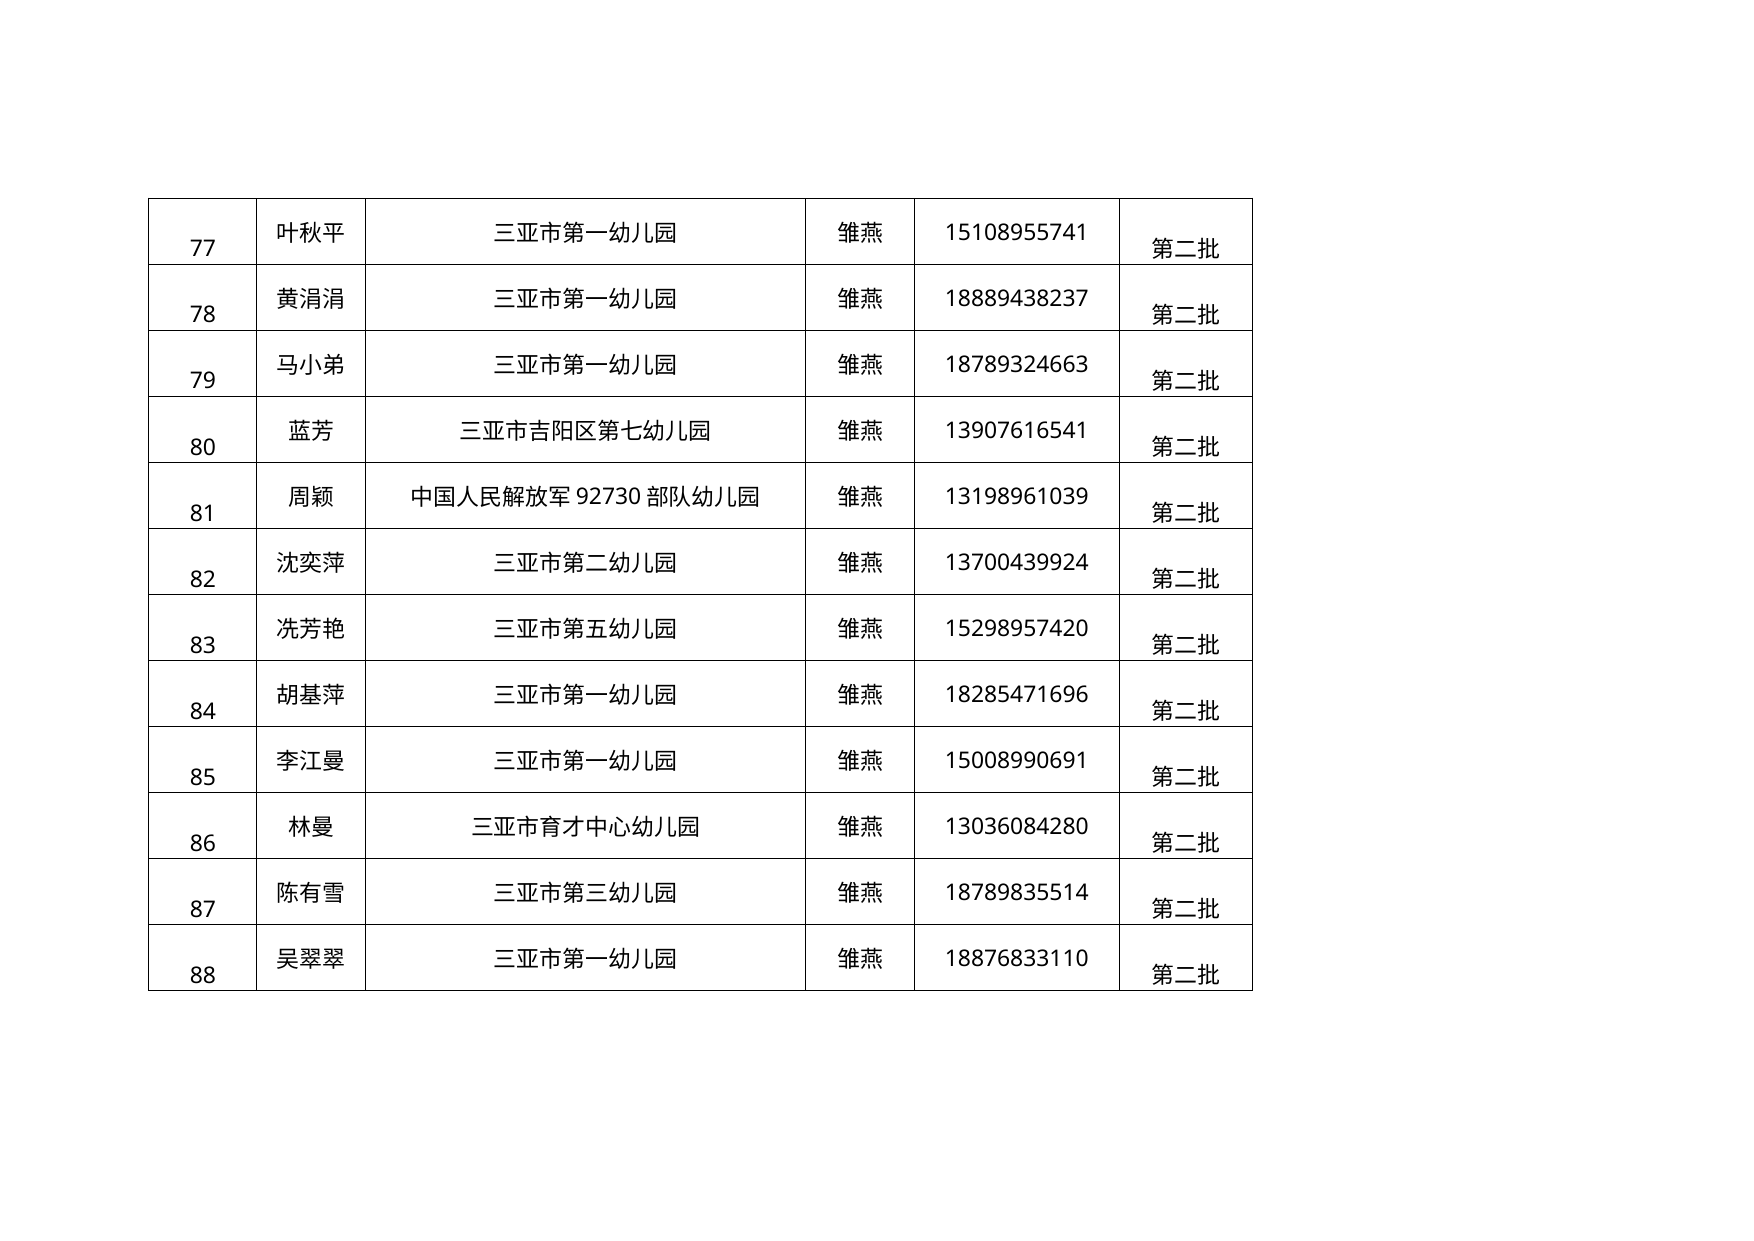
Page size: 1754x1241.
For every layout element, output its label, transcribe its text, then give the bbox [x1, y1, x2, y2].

table_cell 三亚市第一幼儿园 [366, 661, 805, 726]
table_cell 三亚市第一幼儿园 [366, 727, 805, 792]
table_cell 林曼 [257, 793, 365, 858]
table_cell 第二批 [1120, 331, 1252, 396]
table_cell 马小弟 [257, 331, 365, 396]
table_cell 胡基萍 [257, 661, 365, 726]
table_cell 88 [149, 925, 256, 990]
table_cell 吴翠翠 [257, 925, 365, 990]
table_cell 13700439924 [915, 529, 1119, 594]
table_cell 79 [149, 331, 256, 396]
table_cell 陈有雪 [257, 859, 365, 924]
table_cell 第二批 [1120, 925, 1252, 990]
table_cell 77 [149, 199, 256, 264]
table_cell 雏燕 [806, 595, 914, 660]
table_cell 三亚市第一幼儿园 [366, 199, 805, 264]
table_cell 13907616541 [915, 397, 1119, 462]
table_cell 雏燕 [806, 199, 914, 264]
table_cell 中国人民解放军92730部队幼儿园 [366, 463, 805, 528]
table_cell 81 [149, 463, 256, 528]
table_cell 雏燕 [806, 925, 914, 990]
table_cell 第二批 [1120, 859, 1252, 924]
table_cell 第二批 [1120, 265, 1252, 330]
table_cell 雏燕 [806, 859, 914, 924]
table_cell 78 [149, 265, 256, 330]
table_cell 第二批 [1120, 727, 1252, 792]
table_cell 三亚市第三幼儿园 [366, 859, 805, 924]
table_cell 蓝芳 [257, 397, 365, 462]
table_cell 第二批 [1120, 199, 1252, 264]
table_cell 18889438237 [915, 265, 1119, 330]
table_cell 第二批 [1120, 661, 1252, 726]
table_cell 86 [149, 793, 256, 858]
table_cell 沈奕萍 [257, 529, 365, 594]
table_cell 15298957420 [915, 595, 1119, 660]
table_cell 雏燕 [806, 661, 914, 726]
table_cell 李江曼 [257, 727, 365, 792]
table_cell 第二批 [1120, 595, 1252, 660]
table_cell 84 [149, 661, 256, 726]
table_cell 82 [149, 529, 256, 594]
table_cell 雏燕 [806, 331, 914, 396]
table_cell 18789324663 [915, 331, 1119, 396]
table_cell 雏燕 [806, 463, 914, 528]
table_cell 三亚市第五幼儿园 [366, 595, 805, 660]
table_cell 雏燕 [806, 793, 914, 858]
table_cell 85 [149, 727, 256, 792]
table_cell 雏燕 [806, 397, 914, 462]
table_cell 黄涓涓 [257, 265, 365, 330]
table_cell 18789835514 [915, 859, 1119, 924]
table_cell 冼芳艳 [257, 595, 365, 660]
table_cell 雏燕 [806, 727, 914, 792]
table_cell 第二批 [1120, 793, 1252, 858]
table_cell 雏燕 [806, 265, 914, 330]
table_cell 13036084280 [915, 793, 1119, 858]
table_cell 18876833110 [915, 925, 1119, 990]
table_cell 80 [149, 397, 256, 462]
table_cell 13198961039 [915, 463, 1119, 528]
table_cell 三亚市第一幼儿园 [366, 331, 805, 396]
table_cell 周颖 [257, 463, 365, 528]
table_cell 87 [149, 859, 256, 924]
table_cell 83 [149, 595, 256, 660]
table_cell 三亚市第一幼儿园 [366, 265, 805, 330]
table_cell 15008990691 [915, 727, 1119, 792]
table_cell 三亚市育才中心幼儿园 [366, 793, 805, 858]
table_cell 三亚市第二幼儿园 [366, 529, 805, 594]
table_cell 叶秋平 [257, 199, 365, 264]
table_cell 三亚市第一幼儿园 [366, 925, 805, 990]
table_cell 第二批 [1120, 529, 1252, 594]
table_cell 第二批 [1120, 397, 1252, 462]
table_cell 18285471696 [915, 661, 1119, 726]
table_cell 第二批 [1120, 463, 1252, 528]
table_cell 三亚市吉阳区第七幼儿园 [366, 397, 805, 462]
table_cell 15108955741 [915, 199, 1119, 264]
table_cell 雏燕 [806, 529, 914, 594]
